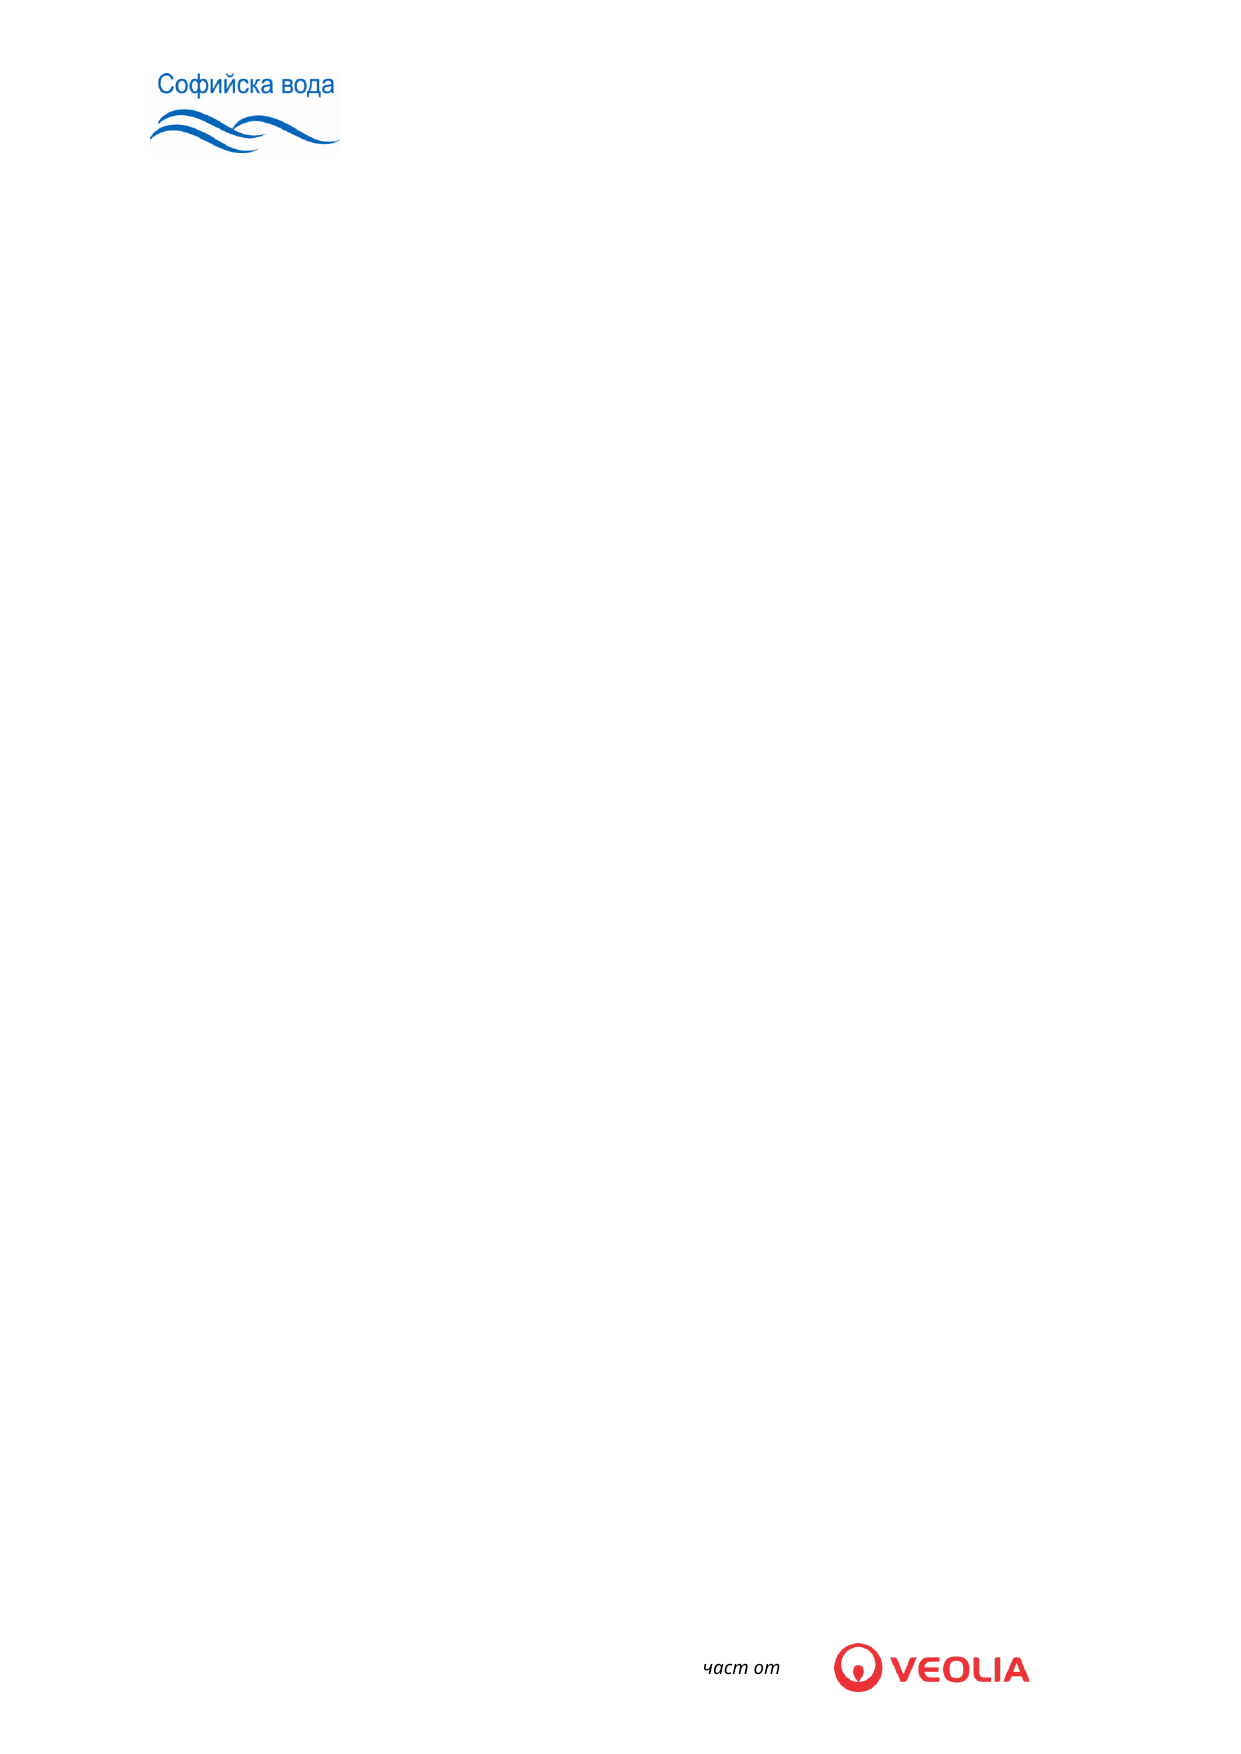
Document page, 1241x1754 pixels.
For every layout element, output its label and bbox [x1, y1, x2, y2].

picture [834, 1643, 1030, 1692]
picture [150, 73, 340, 153]
